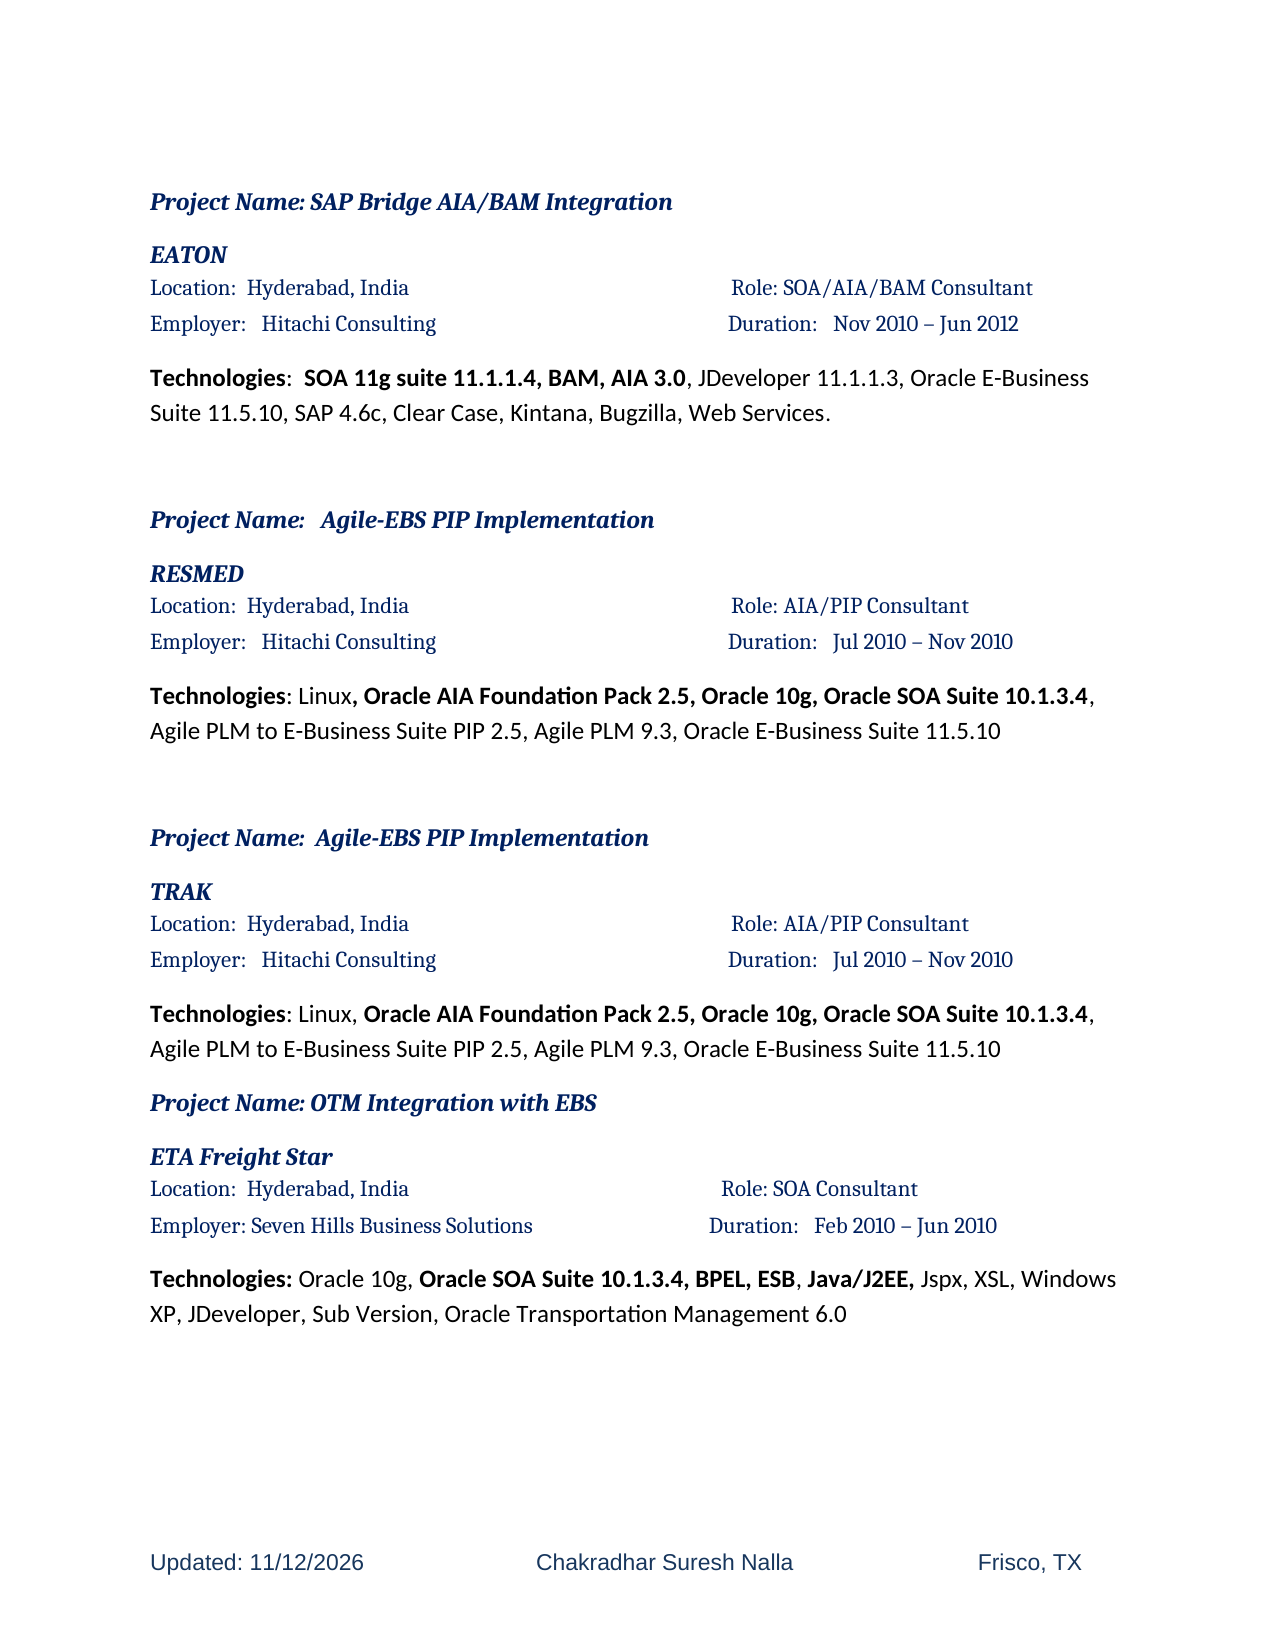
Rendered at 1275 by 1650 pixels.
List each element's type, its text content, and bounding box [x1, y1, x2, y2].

text Employer: Hitachi Consulting Duration: Jul 2010 – Nov 2010 [150, 947, 1125, 974]
text Employer: Hitachi Consulting Duration: Jul 2010 – Nov 2010 [150, 629, 1125, 655]
subtitle Location: Hyderabad, India Role: SOA Consultant [150, 1176, 1125, 1202]
text Technologies: Linux, Oracle AIA Foundation Pack 2.5, Oracle 10g, Oracle SOA Suite 10.1.3.4, Agile PLM to E-Business Suite PIP 2.5, Agile PLM 9.3, Oracle E-Business Suite 11.5.10 [150, 998, 1125, 1064]
subtitle Project Name: OTM Integration with EBS [150, 1089, 1125, 1118]
subtitle ETA Freight Star [150, 1143, 1125, 1172]
subtitle RESMED [150, 559, 1125, 588]
subtitle Location: Hyderabad, India Role: AIA/PIP Consultant [150, 911, 1125, 937]
subtitle Project Name: Agile-EBS PIP Implementation [150, 506, 1125, 534]
subtitle Project Name: Agile-EBS PIP Implementation [150, 824, 1125, 853]
subtitle Location: Hyderabad, India Role: AIA/PIP Consultant [150, 593, 1125, 619]
subtitle TRAK [150, 878, 1125, 907]
text Technologies: Linux, Oracle AIA Foundation Pack 2.5, Oracle 10g, Oracle SOA Suite 10.1.3.4, Agile PLM to E-Business Suite PIP 2.5, Agile PLM 9.3, Oracle E-Business Suite 11.5.10 [150, 680, 1125, 746]
subtitle Location: Hyderabad, India Role: SOA/AIA/BAM Consultant [150, 274, 1125, 301]
text Employer: Seven Hills Business Solutions Duration: Feb 2010 – Jun 2010 [150, 1212, 1125, 1239]
text Technologies: SOA 11g suite 11.1.1.4, BAM, AIA 3.0, JDeveloper 11.1.1.3, Oracle E-Business Suite 11.5.10, SAP 4.6c, Clear Case, Kintana, Bugzilla, Web Services. [150, 362, 1125, 427]
subtitle Project Name: SAP Bridge AIA/BAM Integration [150, 187, 1125, 216]
text Technologies: Oracle 10g, Oracle SOA Suite 10.1.3.4, BPEL, ESB, Java/J2EE, Jspx, XSL, Windows XP, JDeveloper, Sub Version, Oracle Transportation Management 6.0 [150, 1263, 1125, 1329]
subtitle EATON [150, 241, 1125, 270]
text Employer: Hitachi Consulting Duration: Nov 2010 – Jun 2012 [150, 311, 1125, 337]
